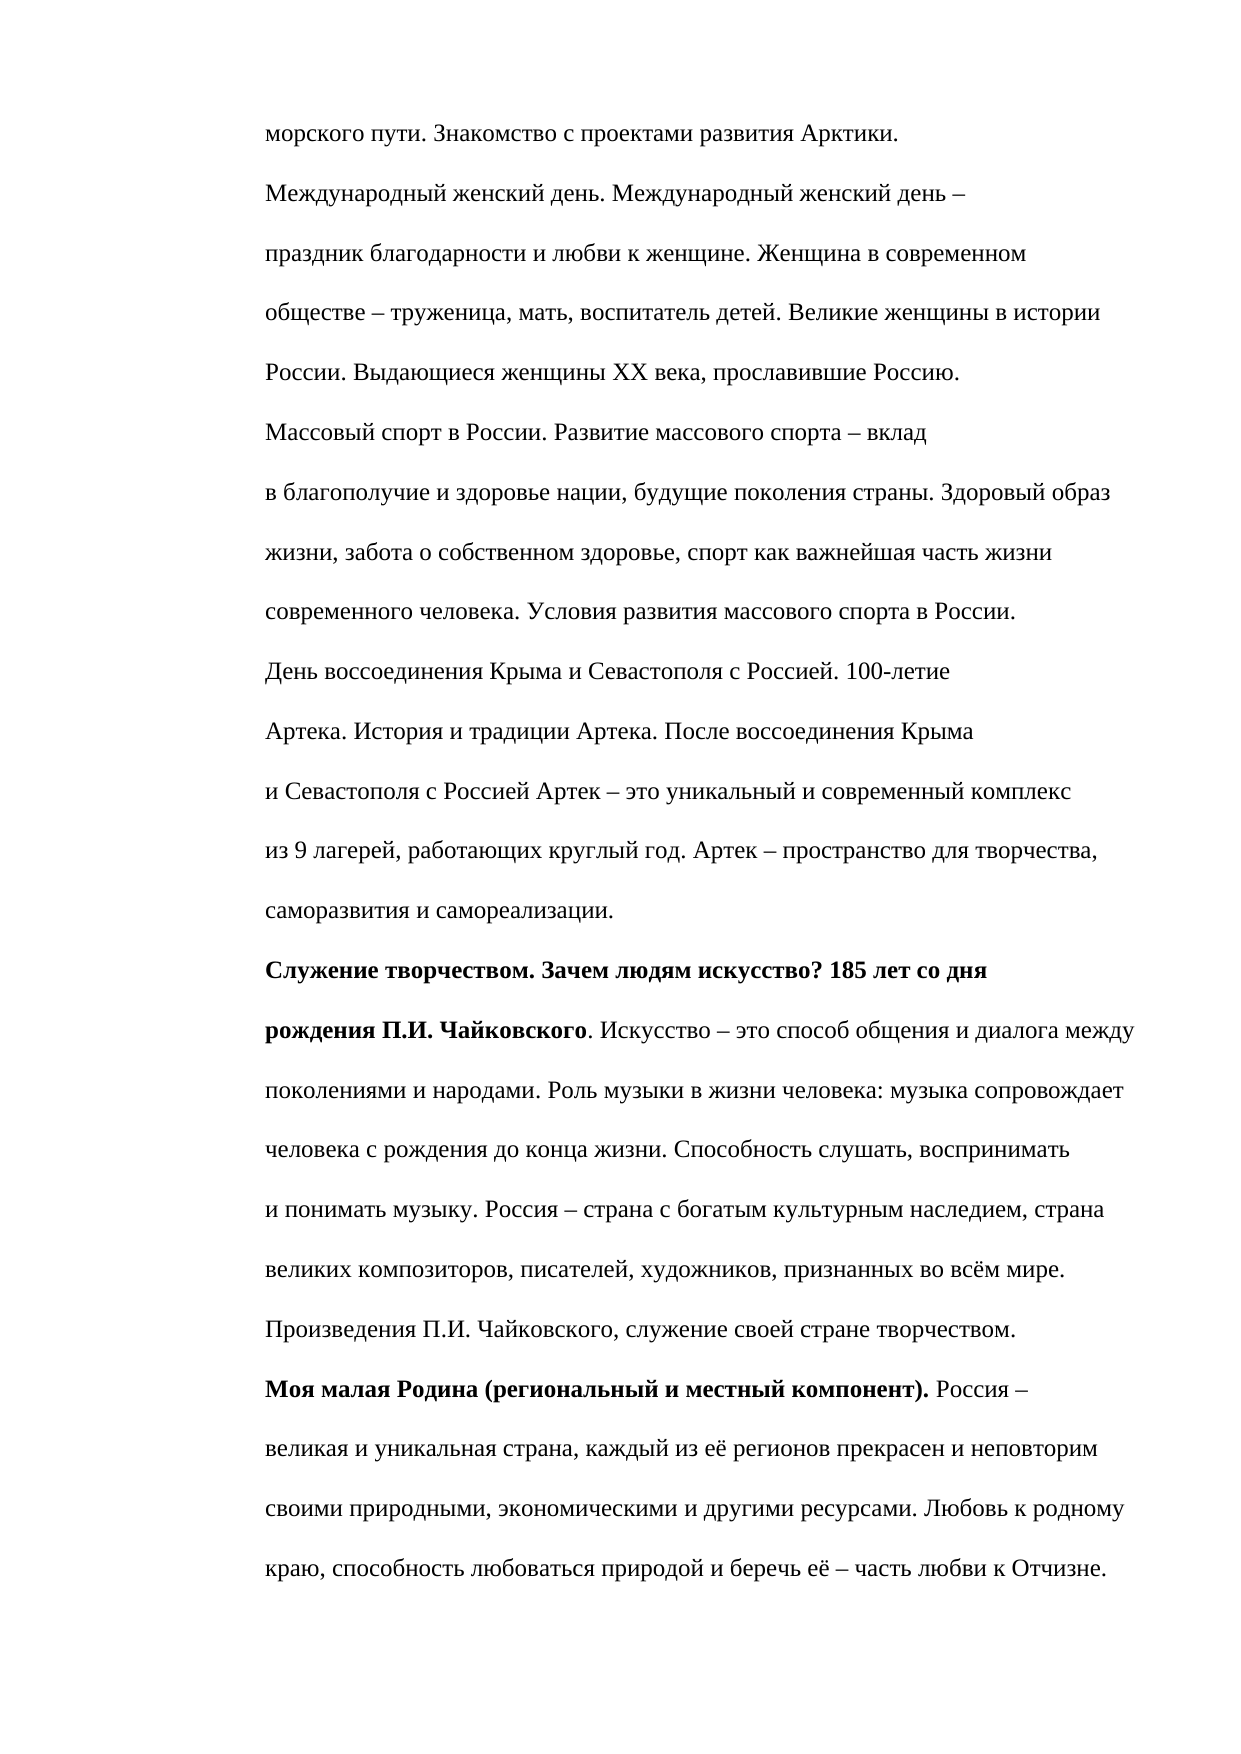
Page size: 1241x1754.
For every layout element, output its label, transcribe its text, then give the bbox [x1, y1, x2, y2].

text краю, способность любоваться природой и беречь её – часть любви к Отчизне. [191, 1553, 1136, 1582]
text Произведения П.И. Чайковского, служение своей стране творчеством. [191, 1314, 1136, 1343]
text праздник благодарности и любви к женщине. Женщина в современном [191, 238, 1136, 266]
text Международный женский день. Международный женский день – [191, 178, 1136, 207]
text великих композиторов, писателей, художников, признанных во всём мире. [191, 1254, 1136, 1283]
text великая и уникальная страна, каждый из её регионов прекрасен и неповторим [191, 1433, 1136, 1462]
text Моя малая Родина (региональный и местный компонент). Россия – [191, 1374, 1136, 1402]
text и понимать музыку. Россия – страна с богатым культурным наследием, страна [191, 1194, 1136, 1223]
text морского пути. Знакомство с проектами развития Арктики. [191, 118, 1136, 147]
text и Севастополя с Россией Артек – это уникальный и современный комплекс [191, 776, 1136, 804]
text человека с рождения до конца жизни. Способность слушать, воспринимать [191, 1134, 1136, 1163]
text рождения П.И. Чайковского. Искусство – это способ общения и диалога между [191, 1015, 1136, 1044]
text жизни, забота о собственном здоровье, спорт как важнейшая часть жизни [191, 537, 1136, 565]
text своими природными, экономическими и другими ресурсами. Любовь к родному [191, 1493, 1136, 1522]
text Массовый спорт в России. Развитие массового спорта – вклад [191, 417, 1136, 446]
text современного человека. Условия развития массового спорта в России. [191, 596, 1136, 625]
text саморазвития и самореализации. [191, 895, 1136, 924]
text День воссоединения Крыма и Севастополя с Россией. 100-летие [191, 656, 1136, 685]
text из 9 лагерей, работающих круглый год. Артек – пространство для творчества, [191, 836, 1136, 864]
text Служение творчеством. Зачем людям искусство? 185 лет со дня [191, 955, 1136, 984]
text России. Выдающиеся женщины ХХ века, прославившие Россию. [191, 357, 1136, 386]
text поколениями и народами. Роль музыки в жизни человека: музыка сопровождает [191, 1075, 1136, 1103]
text Артека. История и традиции Артека. После воссоединения Крыма [191, 716, 1136, 745]
text в благополучие и здоровье нации, будущие поколения страны. Здоровый образ [191, 477, 1136, 506]
text обществе – труженица, мать, воспитатель детей. Великие женщины в истории [191, 297, 1136, 326]
